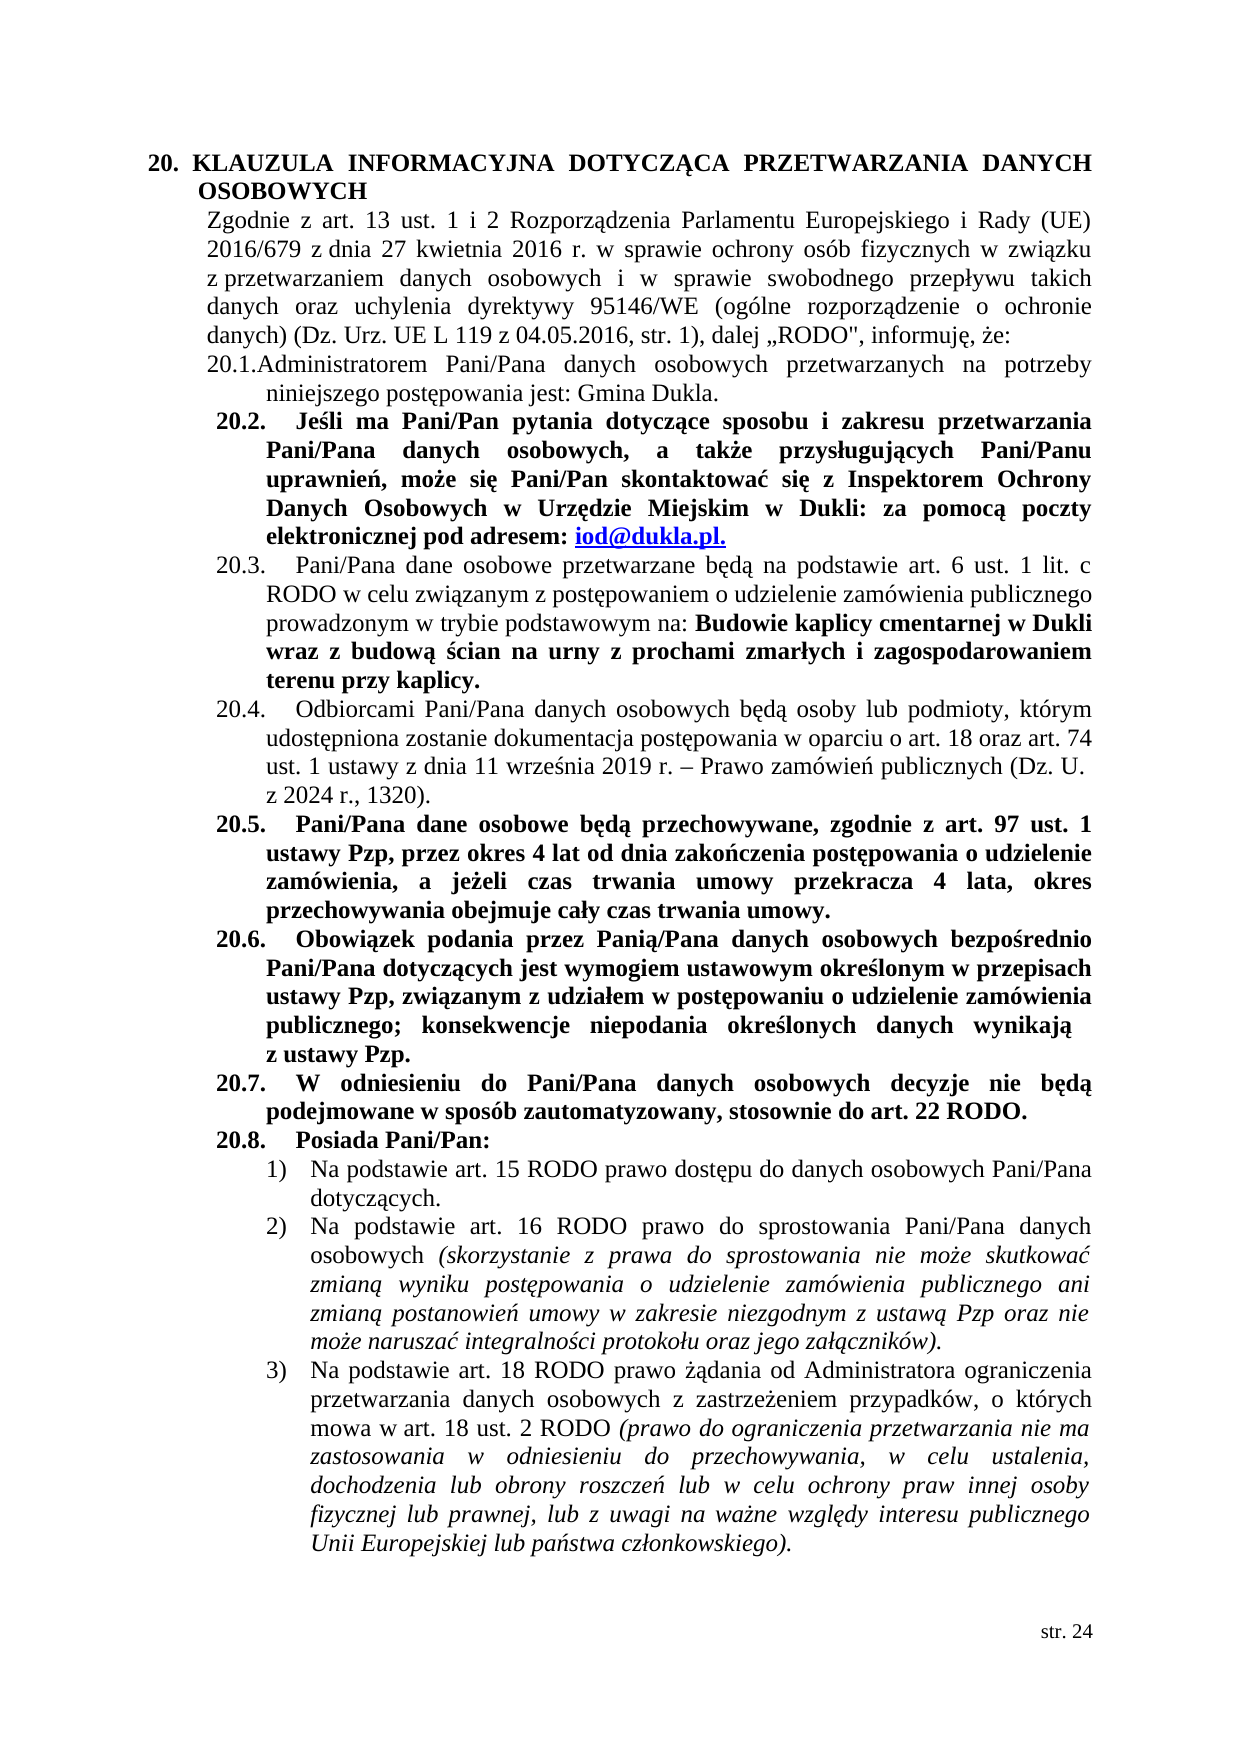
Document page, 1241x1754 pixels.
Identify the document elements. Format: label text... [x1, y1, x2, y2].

list Pani/Pana dane osobowe będą przechowywane, zgodnie z art. 97 ust. 1 ustawy Pzp, przez okres 4 lat od dnia zakończenia postępowania o udzielenie zamówienia, a jeżeli czas trwania umowy przekracza 4 lata, okres przechowywania obejmuje cały czas trwania umowy. [216, 809, 1093, 924]
list KLAUZULA INFORMACYJNA DOTYCZĄCA PRZETWARZANIA DANYCH OSOBOWYCH [148, 148, 1093, 205]
text 20.1.Administratorem Pani/Pana danych osobowych przetwarzanych na potrzeby niniejszego postępowania jest: Gmina Dukla. [207, 349, 1093, 406]
list Pani/Pana dane osobowe przetwarzane będą na podstawie art. 6 ust. 1 lit. c RODO w celu związanym z postępowaniem o udzielenie zamówienia publicznego prowadzonym w trybie podstawowym na: Budowie kaplicy cmentarnej w Dukli wraz z budową ścian na urny z prochami zmarłych i zagospodarowaniem terenu przy kaplicy. [216, 550, 1093, 694]
list Posiada Pani/Pan: [216, 1125, 1093, 1154]
list Na podstawie art. 15 RODO prawo dostępu do danych osobowych Pani/Pana dotyczących. [266, 1154, 1093, 1211]
list Obowiązek podania przez Panią/Pana danych osobowych bezpośrednio Pani/Pana dotyczących jest wymogiem ustawowym określonym w przepisach ustawy Pzp, związanym z udziałem w postępowaniu o udzielenie zamówienia publicznego; konsekwencje niepodania określonych danych wynikają z ustawy Pzp. [216, 924, 1093, 1068]
list Odbiorcami Pani/Pana danych osobowych będą osoby lub podmioty, którym udostępniona zostanie dokumentacja postępowania w oparciu o art. 18 oraz art. 74 ust. 1 ustawy z dnia 11 września 2019 r. – Prawo zamówień publicznych (Dz. U. z 2024 r., 1320). [216, 694, 1093, 809]
text Zgodnie z art. 13 ust. 1 i 2 Rozporządzenia Parlamentu Europejskiego i Rady (UE) 2016/679 z dnia 27 kwietnia 2016 r. w sprawie ochrony osób fizycznych w związku z przetwarzaniem danych osobowych i w sprawie swobodnego przepływu takich danych oraz uchylenia dyrektywy 95146/WE (ogólne rozporządzenie o ochronie danych) (Dz. Urz. UE L 119 z 04.05.2016, str. 1), dalej „RODO", informuję, że: [207, 205, 1093, 349]
list Na podstawie art. 18 RODO prawo żądania od Administratora ograniczenia przetwarzania danych osobowych z zastrzeżeniem przypadków, o których mowa w art. 18 ust. 2 RODO (prawo do ograniczenia przetwarzania nie ma zastosowania w odniesieniu do przechowywania, w celu ustalenia, dochodzenia lub obrony roszczeń lub w celu ochrony praw innej osoby fizycznej lub prawnej, lub z uwagi na ważne względy interesu publicznego Unii Europejskiej lub państwa członkowskiego). [266, 1355, 1093, 1556]
list W odniesieniu do Pani/Pana danych osobowych decyzje nie będą podejmowane w sposób zautomatyzowany, stosownie do art. 22 RODO. [216, 1068, 1093, 1125]
list Na podstawie art. 16 RODO prawo do sprostowania Pani/Pana danych osobowych (skorzystanie z prawa do sprostowania nie może skutkować zmianą wyniku postępowania o udzielenie zamówienia publicznego ani zmianą postanowień umowy w zakresie niezgodnym z ustawą Pzp oraz nie może naruszać integralności protokołu oraz jego załączników). [266, 1211, 1093, 1355]
list Jeśli ma Pani/Pan pytania dotyczące sposobu i zakresu przetwarzania Pani/Pana danych osobowych, a także przysługujących Pani/Panu uprawnień, może się Pani/Pan skontaktować się z Inspektorem Ochrony Danych Osobowych w Urzędzie Miejskim w Dukli: za pomocą poczty elektronicznej pod adresem: iod@dukla.pl. [216, 406, 1093, 550]
